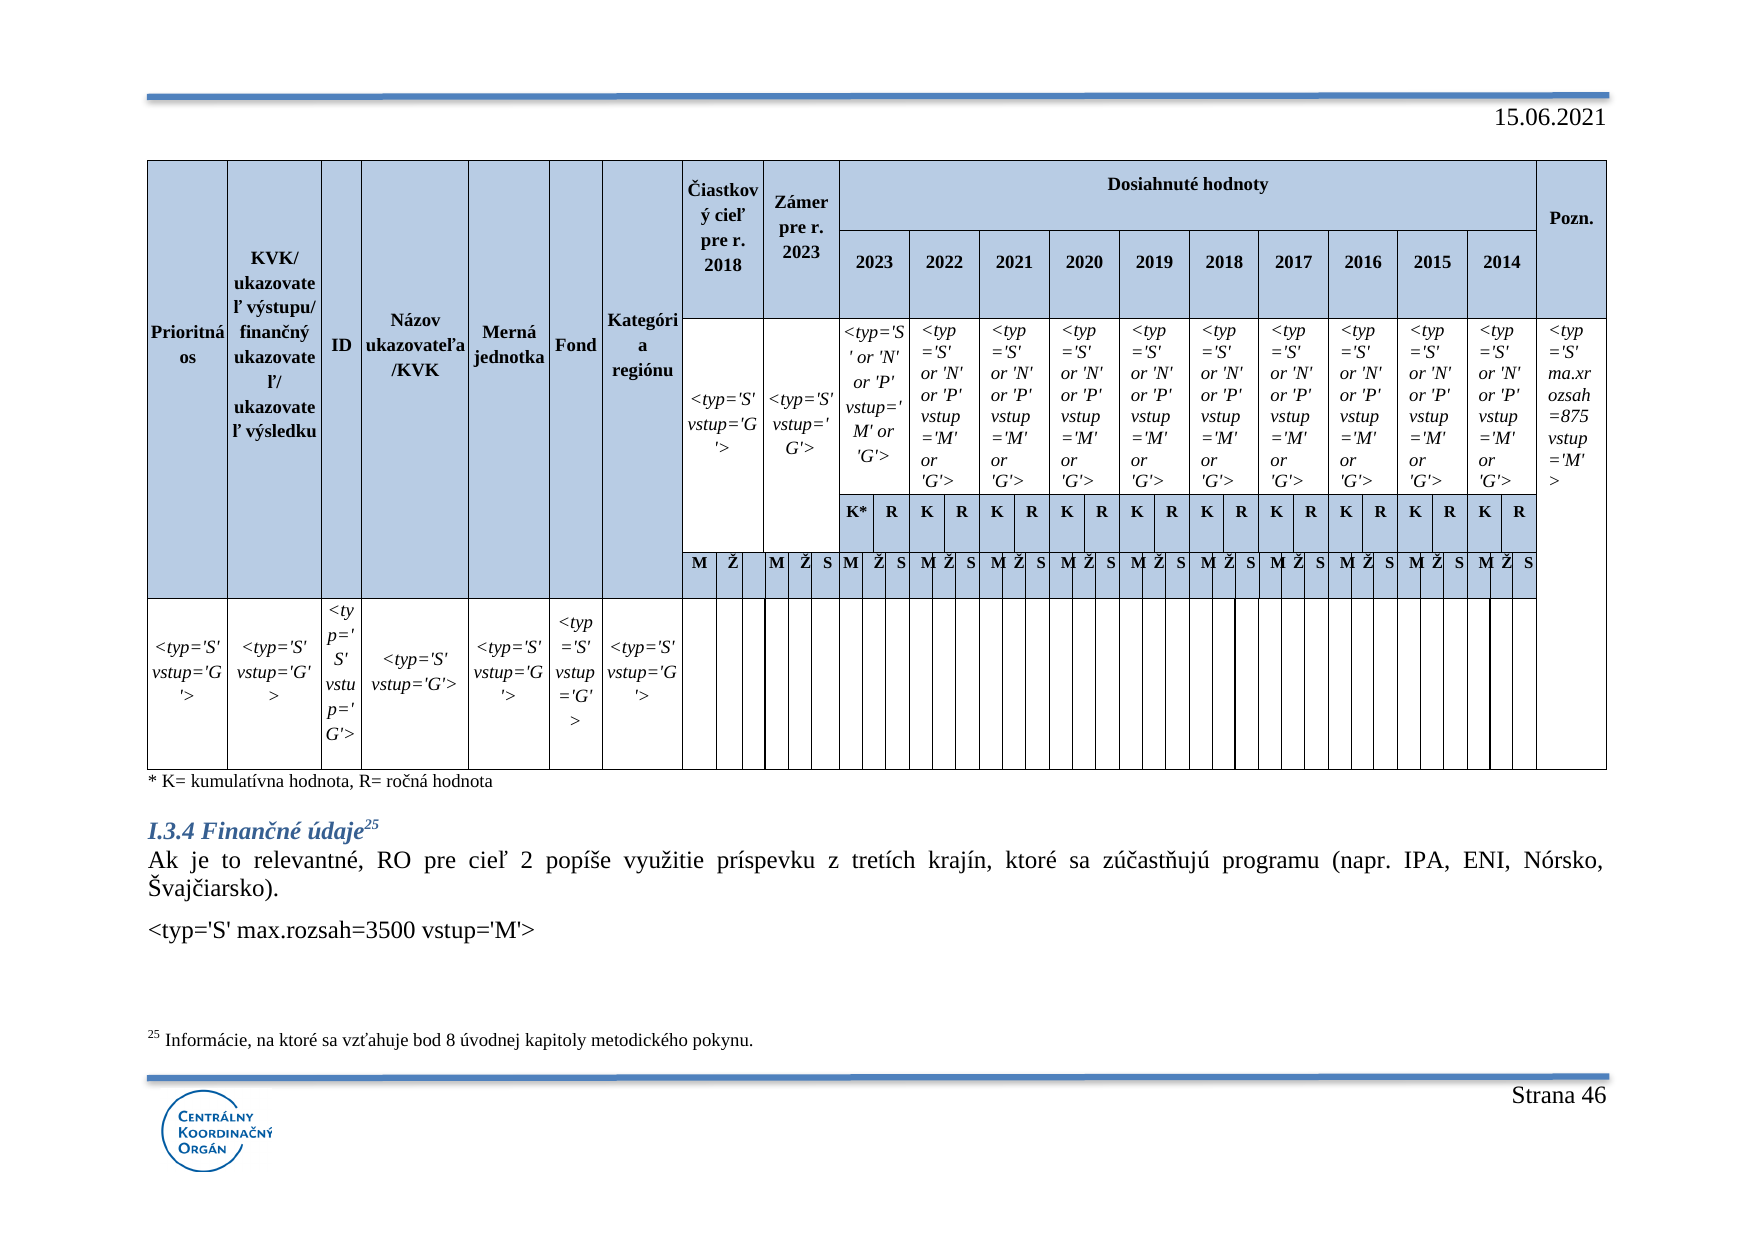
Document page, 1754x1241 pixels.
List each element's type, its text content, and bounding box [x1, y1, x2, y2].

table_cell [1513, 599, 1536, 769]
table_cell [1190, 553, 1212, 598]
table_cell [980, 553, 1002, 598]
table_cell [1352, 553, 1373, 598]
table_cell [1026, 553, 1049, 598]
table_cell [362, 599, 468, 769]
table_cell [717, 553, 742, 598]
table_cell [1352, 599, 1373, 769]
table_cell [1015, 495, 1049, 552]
picture [159, 1088, 272, 1171]
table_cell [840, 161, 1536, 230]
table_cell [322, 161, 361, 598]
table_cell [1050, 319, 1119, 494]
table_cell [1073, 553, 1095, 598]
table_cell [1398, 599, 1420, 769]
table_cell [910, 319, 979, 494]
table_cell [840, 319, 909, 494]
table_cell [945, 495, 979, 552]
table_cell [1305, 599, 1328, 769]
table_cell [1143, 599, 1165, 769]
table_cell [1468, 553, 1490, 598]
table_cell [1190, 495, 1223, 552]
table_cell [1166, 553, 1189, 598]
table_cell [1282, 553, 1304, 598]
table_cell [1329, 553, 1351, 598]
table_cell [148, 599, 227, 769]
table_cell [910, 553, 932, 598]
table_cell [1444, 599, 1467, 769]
text Ak je to relevantné, RO pre cieľ 2 popíše využitie príspevku z tretích krajín, ktoré sa zúčastňujú programu (napr. IPA, ENI, Nórsko, Švajčiarsko). [148, 845, 1606, 902]
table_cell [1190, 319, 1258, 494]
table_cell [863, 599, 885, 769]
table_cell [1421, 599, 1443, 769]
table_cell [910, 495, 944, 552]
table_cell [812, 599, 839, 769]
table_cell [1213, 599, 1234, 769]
text I.3.4 Finančné údaje [148, 816, 1606, 845]
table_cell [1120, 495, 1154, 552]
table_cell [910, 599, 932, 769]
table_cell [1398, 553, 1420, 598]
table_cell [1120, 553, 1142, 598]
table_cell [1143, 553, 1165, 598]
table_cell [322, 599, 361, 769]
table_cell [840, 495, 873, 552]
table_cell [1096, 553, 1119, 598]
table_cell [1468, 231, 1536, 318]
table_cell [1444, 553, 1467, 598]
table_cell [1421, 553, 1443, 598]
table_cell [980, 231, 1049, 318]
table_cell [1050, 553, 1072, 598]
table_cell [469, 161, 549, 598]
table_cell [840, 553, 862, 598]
text * K= kumulatívna hodnota, R= ročná hodnota [148, 770, 1606, 792]
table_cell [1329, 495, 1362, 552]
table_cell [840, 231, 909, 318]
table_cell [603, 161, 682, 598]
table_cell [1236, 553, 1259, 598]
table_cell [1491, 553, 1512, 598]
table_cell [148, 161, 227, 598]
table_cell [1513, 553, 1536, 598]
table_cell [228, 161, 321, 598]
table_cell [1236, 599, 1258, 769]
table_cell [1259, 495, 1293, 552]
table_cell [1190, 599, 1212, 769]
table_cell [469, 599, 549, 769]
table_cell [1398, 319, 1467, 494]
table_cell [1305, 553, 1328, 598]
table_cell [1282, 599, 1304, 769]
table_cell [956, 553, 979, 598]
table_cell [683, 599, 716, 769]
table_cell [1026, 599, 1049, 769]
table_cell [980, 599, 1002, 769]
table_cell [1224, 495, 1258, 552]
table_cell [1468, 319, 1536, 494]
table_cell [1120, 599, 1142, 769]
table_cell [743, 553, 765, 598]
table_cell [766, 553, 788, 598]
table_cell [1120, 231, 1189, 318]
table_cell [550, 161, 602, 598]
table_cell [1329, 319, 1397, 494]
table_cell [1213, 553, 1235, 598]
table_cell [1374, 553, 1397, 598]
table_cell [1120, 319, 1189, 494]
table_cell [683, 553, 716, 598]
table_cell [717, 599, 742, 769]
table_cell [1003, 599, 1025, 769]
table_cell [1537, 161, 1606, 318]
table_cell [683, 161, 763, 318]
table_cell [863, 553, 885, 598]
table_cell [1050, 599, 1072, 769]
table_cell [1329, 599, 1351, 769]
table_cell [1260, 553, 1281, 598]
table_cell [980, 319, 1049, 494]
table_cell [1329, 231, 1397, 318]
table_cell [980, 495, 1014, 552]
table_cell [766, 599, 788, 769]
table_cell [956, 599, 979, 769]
text <typ='S' max.rozsah=3500 vstup='M'> [148, 915, 1606, 943]
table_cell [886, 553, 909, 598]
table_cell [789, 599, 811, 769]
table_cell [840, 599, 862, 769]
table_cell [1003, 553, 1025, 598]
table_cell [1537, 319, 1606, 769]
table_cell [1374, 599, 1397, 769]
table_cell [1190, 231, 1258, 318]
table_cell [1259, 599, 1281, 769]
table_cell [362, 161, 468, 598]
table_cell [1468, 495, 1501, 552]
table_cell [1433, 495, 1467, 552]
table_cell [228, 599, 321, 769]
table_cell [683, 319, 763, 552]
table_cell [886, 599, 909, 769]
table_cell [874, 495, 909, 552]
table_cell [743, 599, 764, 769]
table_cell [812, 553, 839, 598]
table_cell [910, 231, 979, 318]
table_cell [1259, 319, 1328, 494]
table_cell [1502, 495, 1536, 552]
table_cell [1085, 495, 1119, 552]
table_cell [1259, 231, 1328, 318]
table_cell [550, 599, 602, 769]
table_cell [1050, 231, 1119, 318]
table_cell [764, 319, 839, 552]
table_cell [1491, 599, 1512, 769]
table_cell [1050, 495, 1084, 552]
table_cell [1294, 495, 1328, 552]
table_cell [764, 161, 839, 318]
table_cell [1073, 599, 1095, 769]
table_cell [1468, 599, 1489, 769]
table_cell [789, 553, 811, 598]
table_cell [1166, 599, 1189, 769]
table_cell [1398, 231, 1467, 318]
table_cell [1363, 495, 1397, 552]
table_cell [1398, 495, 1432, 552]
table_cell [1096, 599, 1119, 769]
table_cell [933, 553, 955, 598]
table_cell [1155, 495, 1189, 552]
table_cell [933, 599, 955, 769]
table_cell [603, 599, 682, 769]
